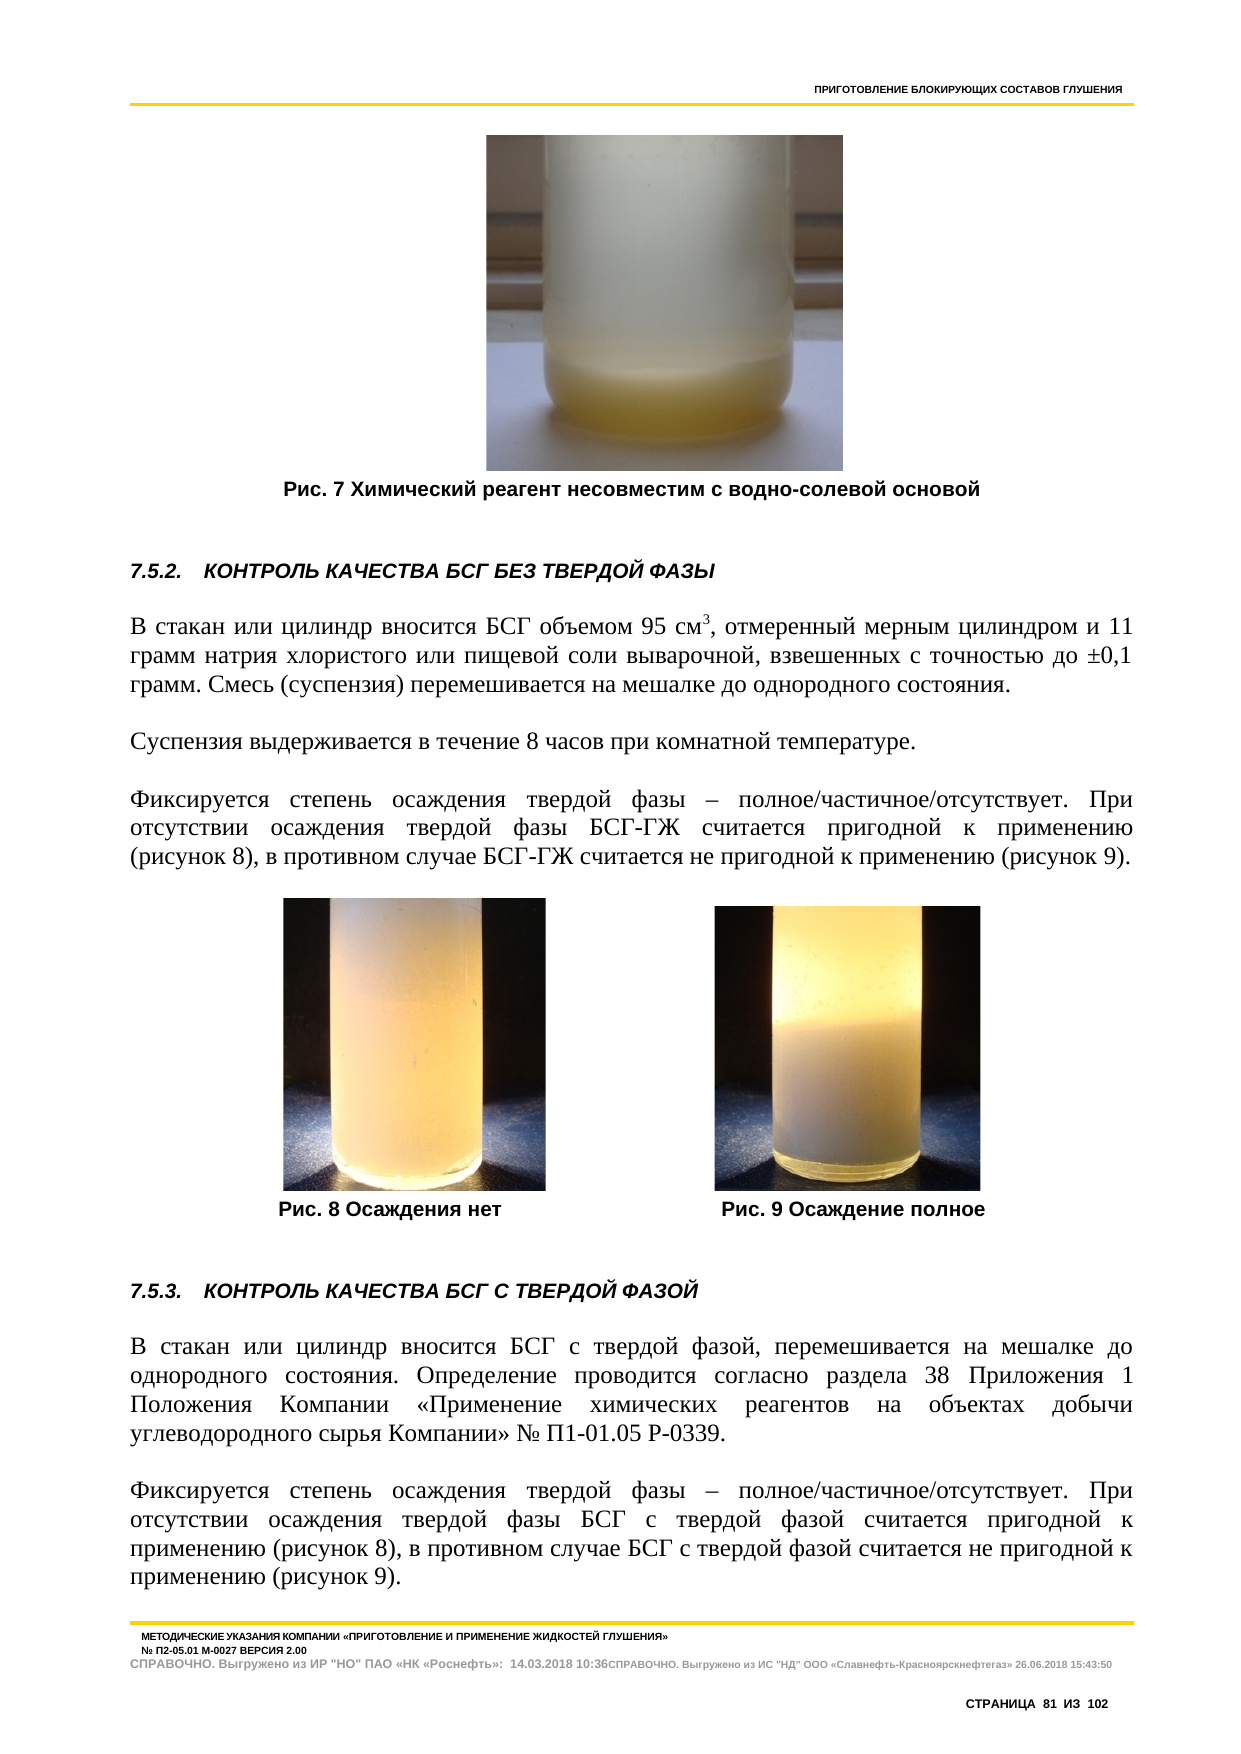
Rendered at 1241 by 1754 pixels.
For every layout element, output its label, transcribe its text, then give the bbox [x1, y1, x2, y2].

text В стакан или цилиндр вносится БСГ с твердой фазой, перемешивается на мешалке до однородного состояния. Определение проводится согласно раздела 38 Приложения 1 Положения Компании «Применение химических реагентов на объектах добычи углеводородного сырья Компании» № П1-01.05 Р-0339. [130, 1331, 1134, 1446]
picture [486, 135, 843, 471]
text В стакан или цилиндр вносится БСГ объемом 95 см3, отмеренный мерным цилиндром и 11 грамм натрия хлористого или пищевой соли выварочной, взвешенных с точностью до ±0,1 грамм. Смесь (суспензия) перемешивается на мешалке до однородного состояния. [130, 611, 1134, 697]
text Суспензия выдерживается в течение 8 часов при комнатной температуре. [130, 726, 1134, 755]
list КОНТРОЛЬ КАЧЕСТВА БСГ С ТВЕРДОЙ ФАЗОЙ [130, 1279, 1134, 1303]
picture [714, 906, 981, 1191]
list КОНТРОЛЬ КАЧЕСТВА БСГ БЕЗ ТВЕРДОЙ ФАЗЫ [130, 558, 1134, 582]
text Фиксируется степень осаждения твердой фазы – полное/частичное/отсутствует. При отсутствии осаждения твердой фазы БСГ с твердой фазой считается пригодной к применению (рисунок 8), в противном случае БСГ с твердой фазой считается не пригодной к применению (рисунок 9). [130, 1475, 1134, 1590]
picture [283, 898, 546, 1191]
text Фиксируется степень осаждения твердой фазы – полное/частичное/отсутствует. При отсутствии осаждения твердой фазы БСГ-ГЖ считается пригодной к применению (рисунок 8), в противном случае БСГ-ГЖ считается не пригодной к применению (рисунок 9). [130, 784, 1134, 870]
